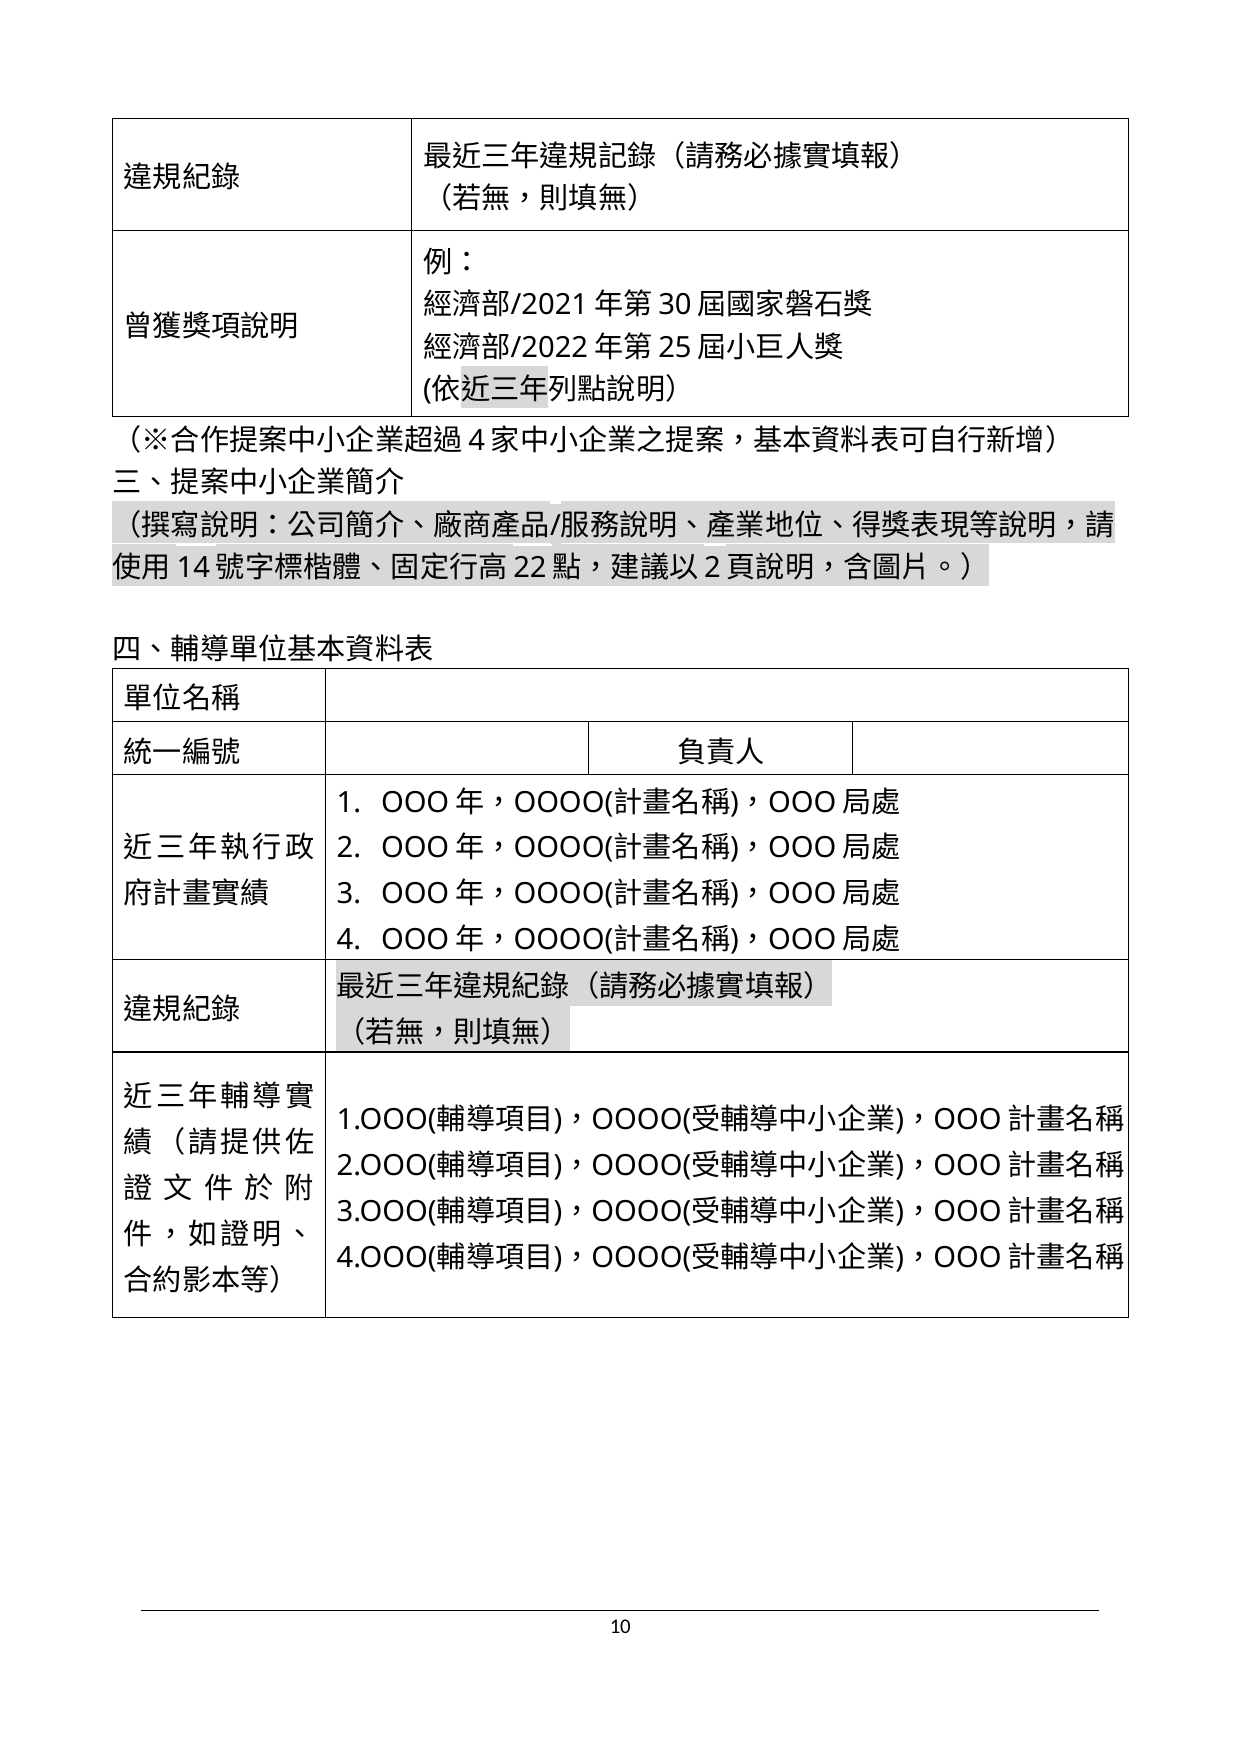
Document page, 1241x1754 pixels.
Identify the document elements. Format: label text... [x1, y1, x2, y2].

table_header [326, 669, 1128, 721]
table_cell 曾獲獎項說明 [113, 231, 411, 416]
table_cell 違規紀錄 [113, 960, 325, 1051]
table_cell 1.OOO(輔導項目)，OOOO(受輔導中小企業)，OOO計畫名稱 2.OOO(輔導項目)，OOOO(受輔導中小企業)，OOO計畫名稱 3.OOO(輔導項目)，OOOO(受輔導中小企業)，OOO計畫名稱 4.OOO(輔導項目)，OOOO(受輔導中小企業)，OOO計畫名稱 [326, 1053, 1128, 1317]
table_cell 統一編號 [113, 722, 325, 774]
text 三、提案中小企業簡介 [112, 459, 1128, 501]
table_cell 例： 經濟部/2021年第30屆國家磐石獎 經濟部/2022年第25屆小巨人獎 (依近三年列點說明） [412, 231, 1128, 416]
text （撰寫說明：公司簡介、廠商產品/服務說明、產業地位、得獎表現等說明，請使用14號字標楷體、固定行高22點，建議以2頁說明，含圖片。） [561, 501, 1128, 586]
table_cell 最近三年違規紀錄（請務必據實填報） （若無，則填無） [570, 960, 1128, 1051]
table_cell 最近三年違規記錄（請務必據實填報） （若無，則填無） [412, 119, 1128, 230]
text （※合作提案中小企業超過4家中小企業之提案，基本資料表可自行新增） [112, 417, 1128, 459]
table_cell 近三年輔導實績（請提供佐證文件於附件，如證明、合約影本等） [113, 1053, 325, 1317]
table_cell 負責人 [589, 722, 852, 774]
table_cell 近三年執行政府計畫實績 [113, 775, 325, 959]
table_header 單位名稱 [113, 669, 325, 721]
table_cell [326, 722, 588, 774]
table_cell 違規紀錄 [113, 119, 411, 230]
text 四、輔導單位基本資料表 [112, 626, 1128, 668]
table_cell OOO年，OOOO(計畫名稱)，OOO局處 OOO年，OOOO(計畫名稱)，OOO局處 OOO年，OOOO(計畫名稱)，OOO局處 OOO年，OOOO(計畫名稱)，OOO局處 [326, 775, 1128, 959]
table_cell [853, 722, 1128, 774]
